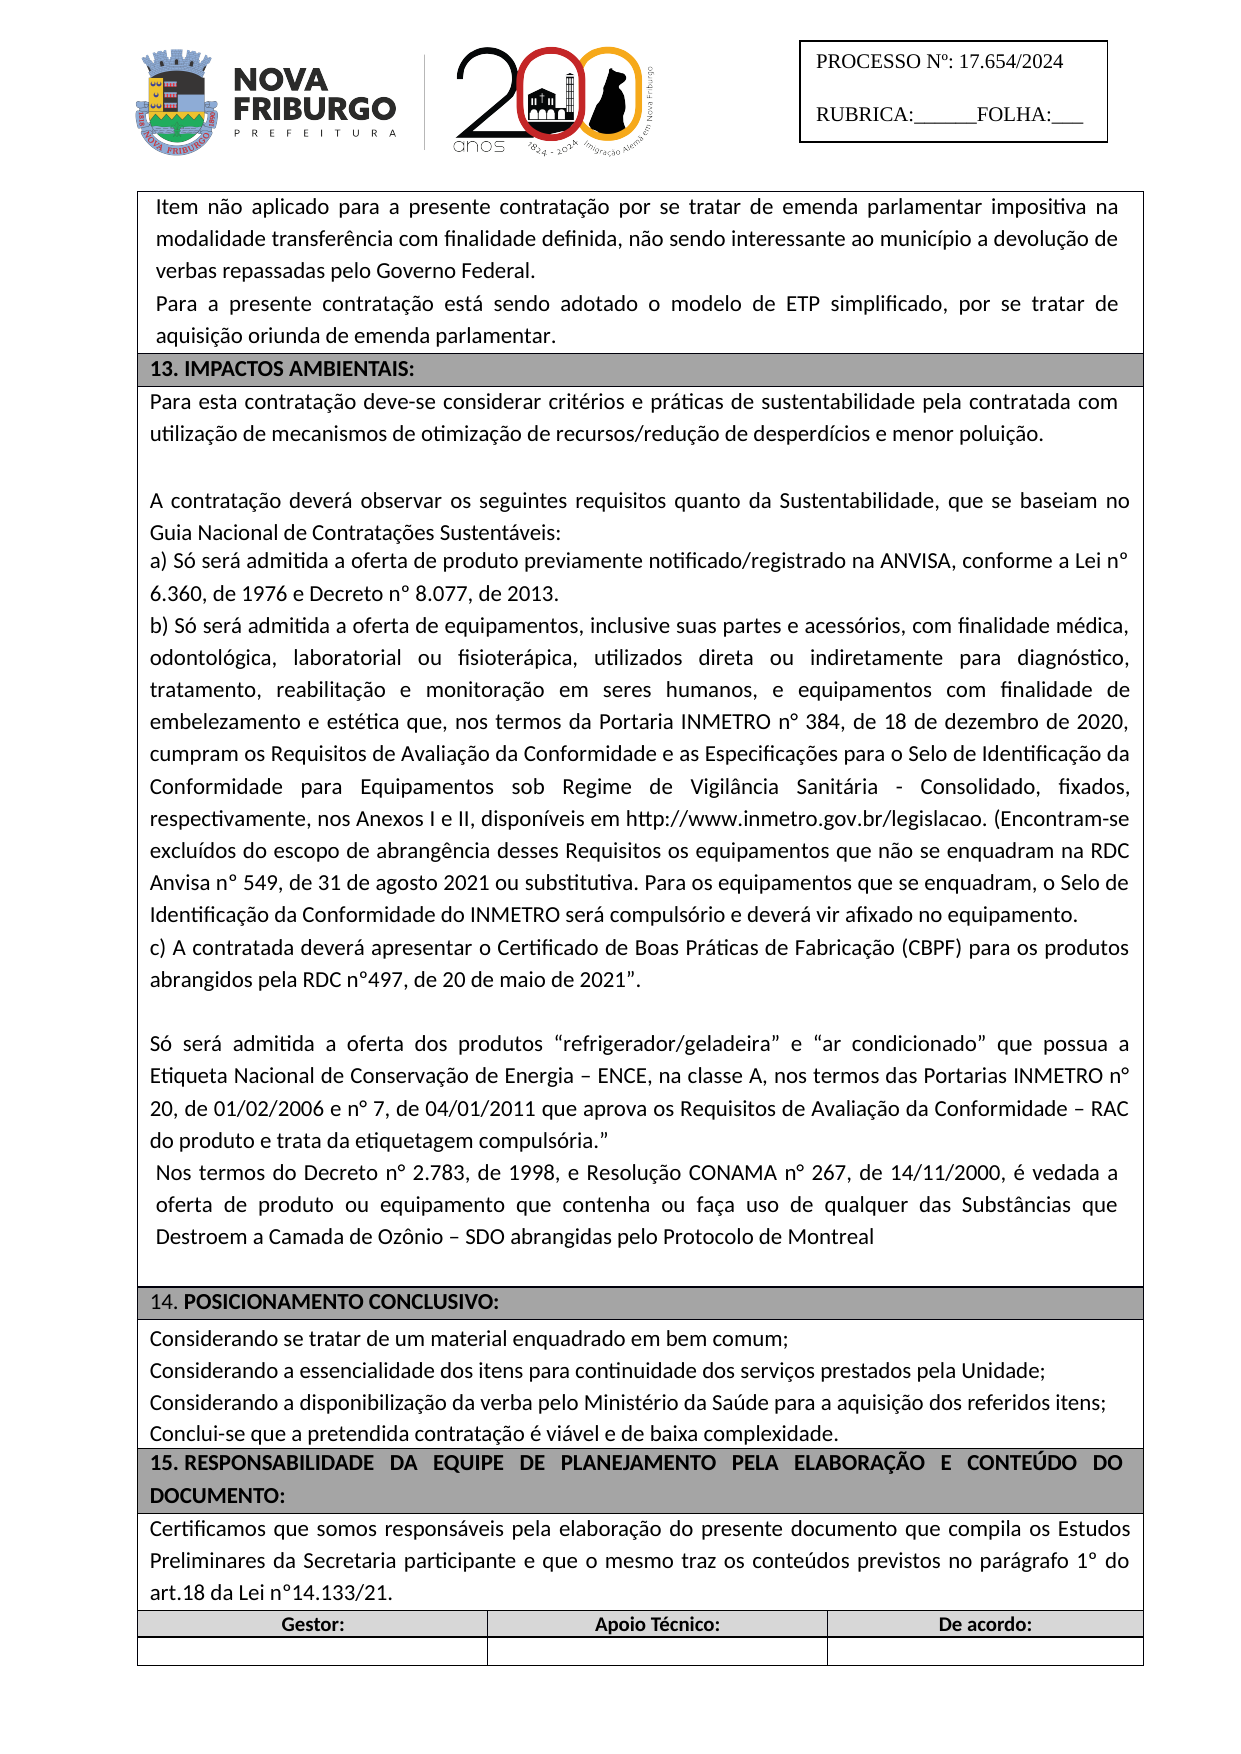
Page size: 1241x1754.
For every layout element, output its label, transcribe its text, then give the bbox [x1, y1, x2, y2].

table_cell Item não aplicado para a presente contratação por se tratar de emenda parlamentar impositiva na modalidade transferência com finalidade definida, não sendo interessante ao município a devolução de verbas repassadas pelo Governo Federal. Para a presente contratação está sendo adotado o modelo de ETP simplificado, por se tratar de aquisição oriunda de emenda parlamentar. [138, 192, 1143, 353]
table_cell [138, 1638, 487, 1664]
table_cell Gestor: [138, 1611, 487, 1636]
table_cell Considerando se tratar de um material enquadrado em bem comum; Considerando a essencialidade dos itens para continuidade dos serviços prestados pela Unidade; Considerando a disponibilização da verba pelo Ministério da Saúde para a aquisição dos referidos itens; Conclui-se que a pretendida contratação é viável e de baixa complexidade. [138, 1320, 1143, 1447]
table_cell [488, 1638, 827, 1664]
table_cell Certificamos que somos responsáveis pela elaboração do presente documento que compila os Estudos Preliminares da Secretaria participante e que o mesmo traz os conteúdos previstos no parágrafo 1º do art.18 da Lei nº14.133/21. [138, 1514, 1143, 1610]
table_cell POSICIONAMENTO CONCLUSIVO: [138, 1288, 1143, 1319]
picture [108, 14, 686, 185]
table_cell IMPACTOS AMBIENTAIS: [138, 354, 1143, 386]
table_cell Para esta contratação deve-se considerar critérios e práticas de sustentabilidade pela contratada com utilização de mecanismos de otimização de recursos/redução de desperdícios e menor poluição. A contratação deverá observar os seguintes requisitos quanto da Sustentabilidade, que se baseiam no Guia Nacional de Contratações Sustentáveis: a) Só será admitida a oferta de produto previamente notificado/registrado na ANVISA, conforme a Lei nº 6.360, de 1976 e Decreto nº 8.077, de 2013. b) Só será admitida a oferta de equipamentos, inclusive suas partes e acessórios, com finalidade médica, odontológica, laboratorial ou fisioterápica, utilizados direta ou indiretamente para diagnóstico, tratamento, reabilitação e monitoração em seres humanos, e equipamentos com finalidade de embelezamento e estética que, nos termos da Portaria INMETRO n° 384, de 18 de dezembro de 2020, cumpram os Requisitos de Avaliação da Conformidade e as Especificações para o Selo de Identificação da Conformidade para Equipamentos sob Regime de Vigilância Sanitária - Consolidado, fixados, respectivamente, nos Anexos I e II, disponíveis em http://www.inmetro.gov.br/legislacao. (Encontram-se excluídos do escopo de abrangência desses Requisitos os equipamentos que não se enquadram na RDC Anvisa nº 549, de 31 de agosto 2021 ou substitutiva. Para os equipamentos que se enquadram, o Selo de Identificação da Conformidade do INMETRO será compulsório e deverá vir afixado no equipamento. c) A contratada deverá apresentar o Certificado de Boas Práticas de Fabricação (CBPF) para os produtos abrangidos pela RDC nº497, de 20 de maio de 2021”. Só será admitida a oferta dos produtos “refrigerador/geladeira” e “ar condicionado” que possua a Etiqueta Nacional de Conservação de Energia – ENCE, na classe A, nos termos das Portarias INMETRO n° 20, de 01/02/2006 e n° 7, de 04/01/2011 que aprova os Requisitos de Avaliação da Conformidade – RAC do produto e trata da etiquetagem compulsória.” Nos termos do Decreto n° 2.783, de 1998, e Resolução CONAMA n° 267, de 14/11/2000, é vedada a oferta de produto ou equipamento que contenha ou faça uso de qualquer das Substâncias que Destroem a Camada de Ozônio – SDO abrangidas pelo Protocolo de Montreal [138, 387, 1143, 1286]
table_cell [828, 1638, 1143, 1664]
table_cell De acordo: [828, 1611, 1143, 1636]
table_cell RESPONSABILIDADE DA EQUIPE DE PLANEJAMENTO PELA ELABORAÇÃO E CONTEÚDO DO DOCUMENTO: [138, 1449, 1143, 1513]
table_cell Apoio Técnico: [488, 1611, 827, 1636]
